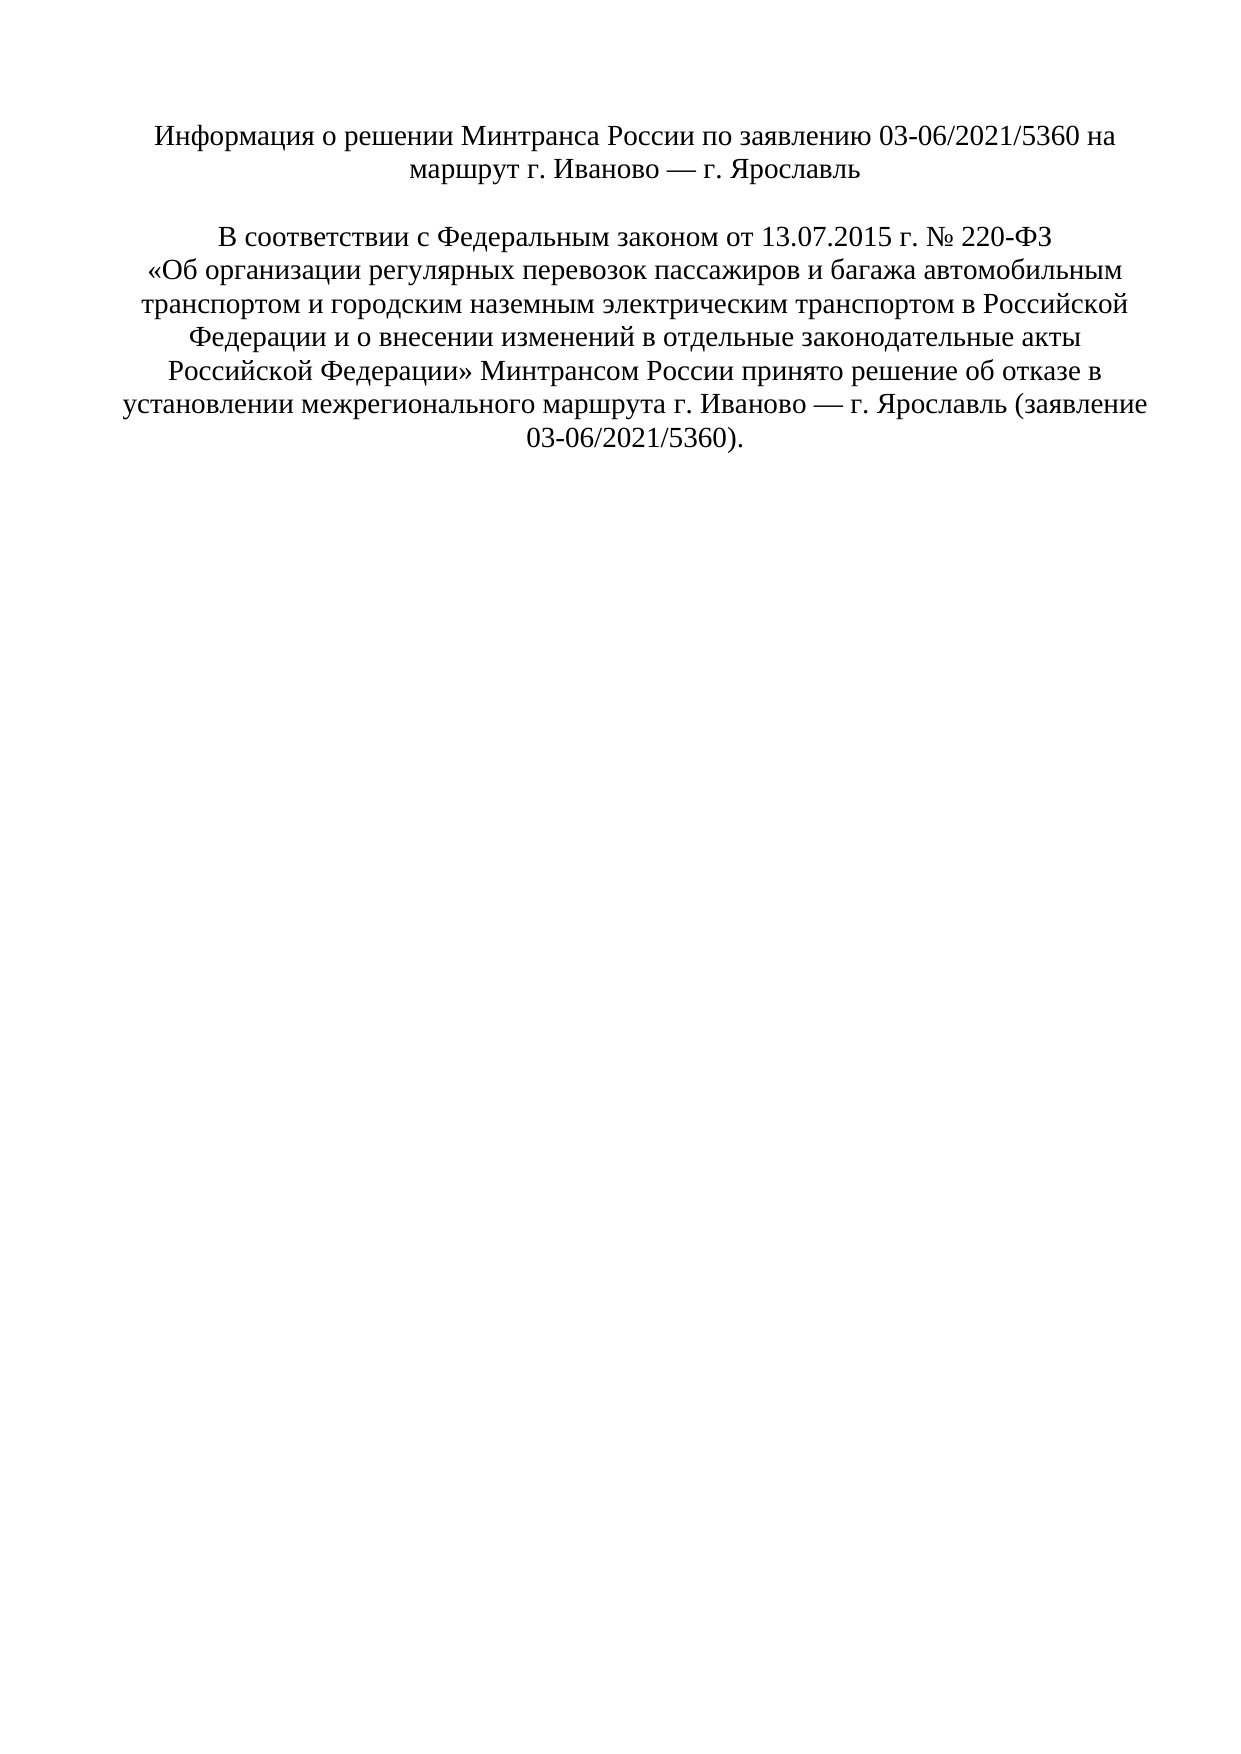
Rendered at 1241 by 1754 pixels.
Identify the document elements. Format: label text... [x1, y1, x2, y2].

text В соответствии с Федеральным законом от 13.07.2015 г. № 220-ФЗ «Об организации регулярных перевозок пассажиров и багажа автомобильным транспортом и городским наземным электрическим транспортом в Российской Федерации и о внесении изменений в отдельные законодательные акты Российской Федерации» Минтрансом России принято решение об отказе в установлении межрегионального маршрута г. Иваново — г. Ярославль (заявление 03-06/2021/5360). [118, 219, 1152, 453]
text Информация о решении Минтранса России по заявлению 03-06/2021/5360 на маршрут г. Иваново — г. Ярославль [118, 118, 1152, 185]
